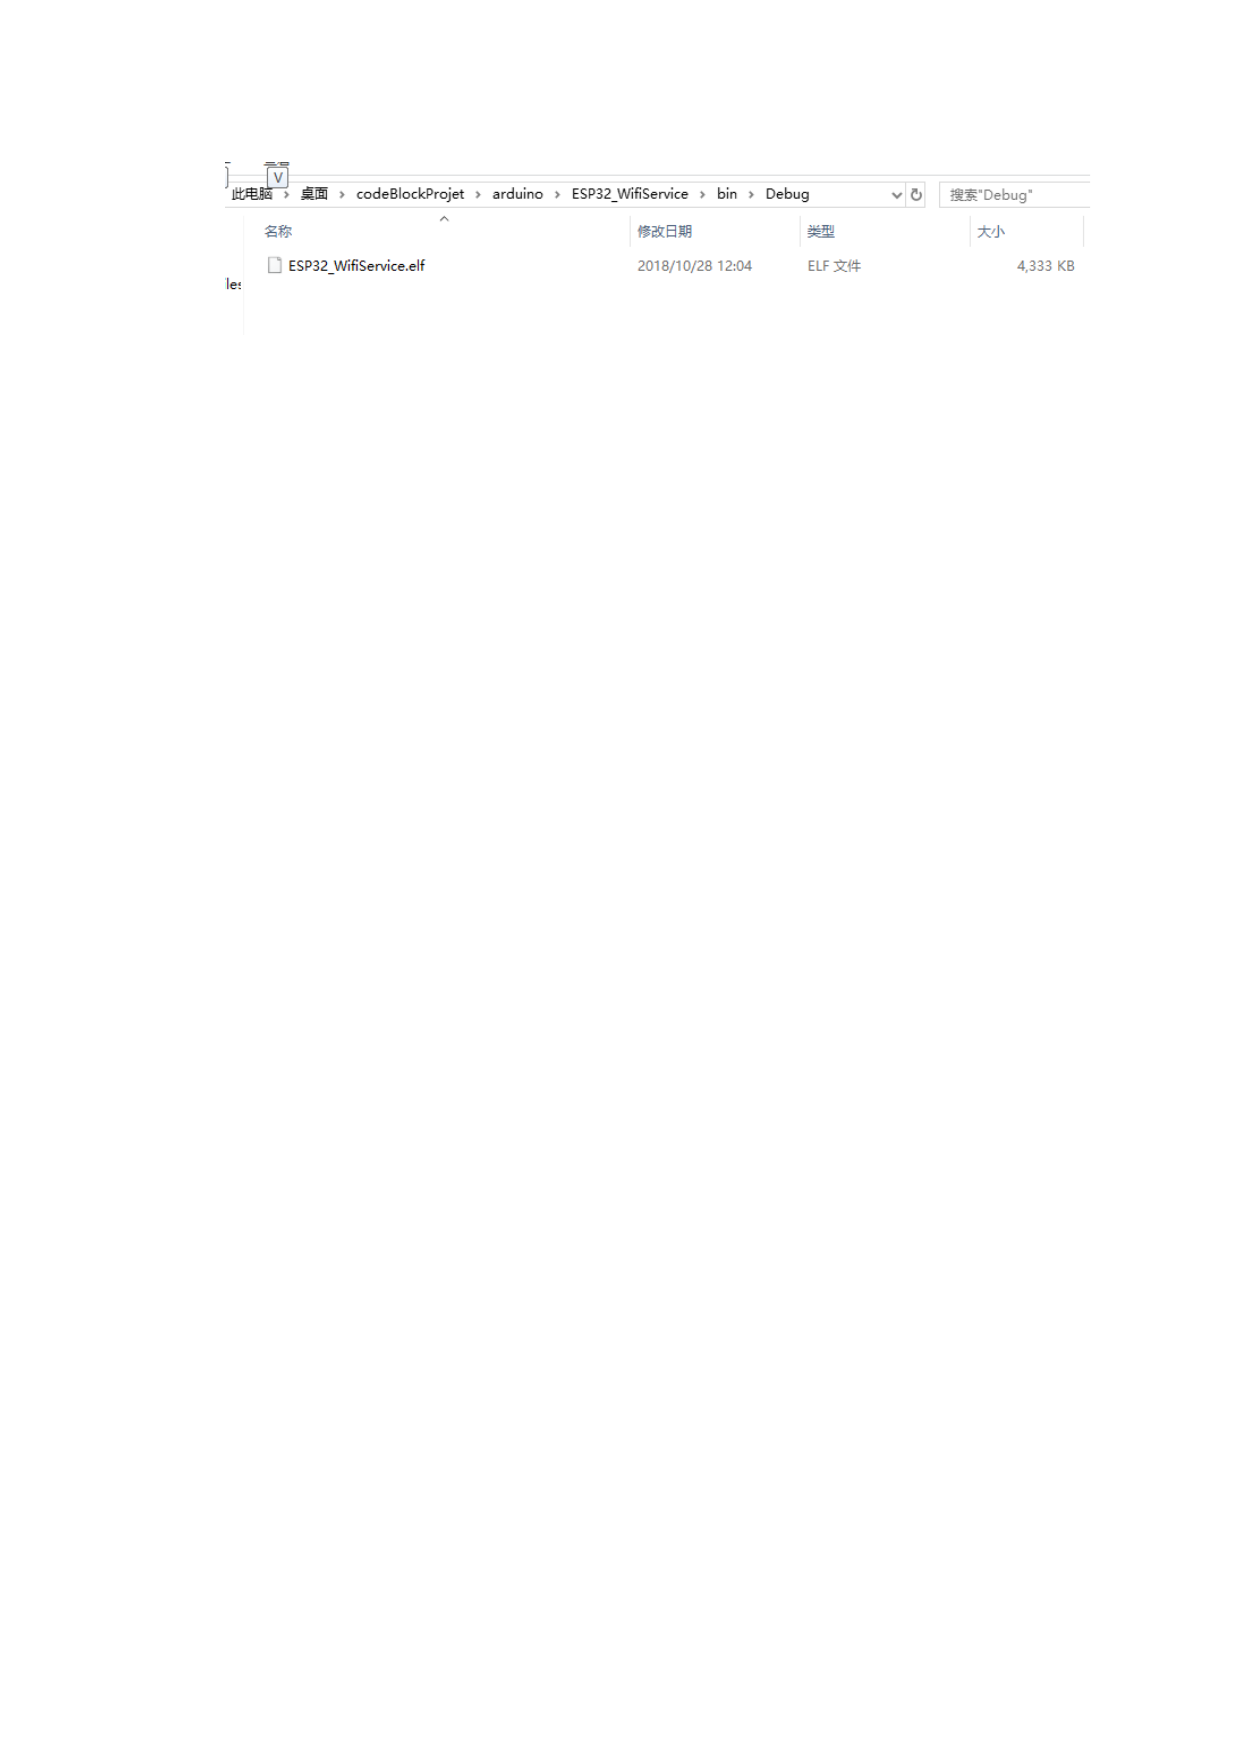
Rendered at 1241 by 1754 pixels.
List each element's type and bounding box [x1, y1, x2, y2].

picture [225, 162, 1091, 335]
